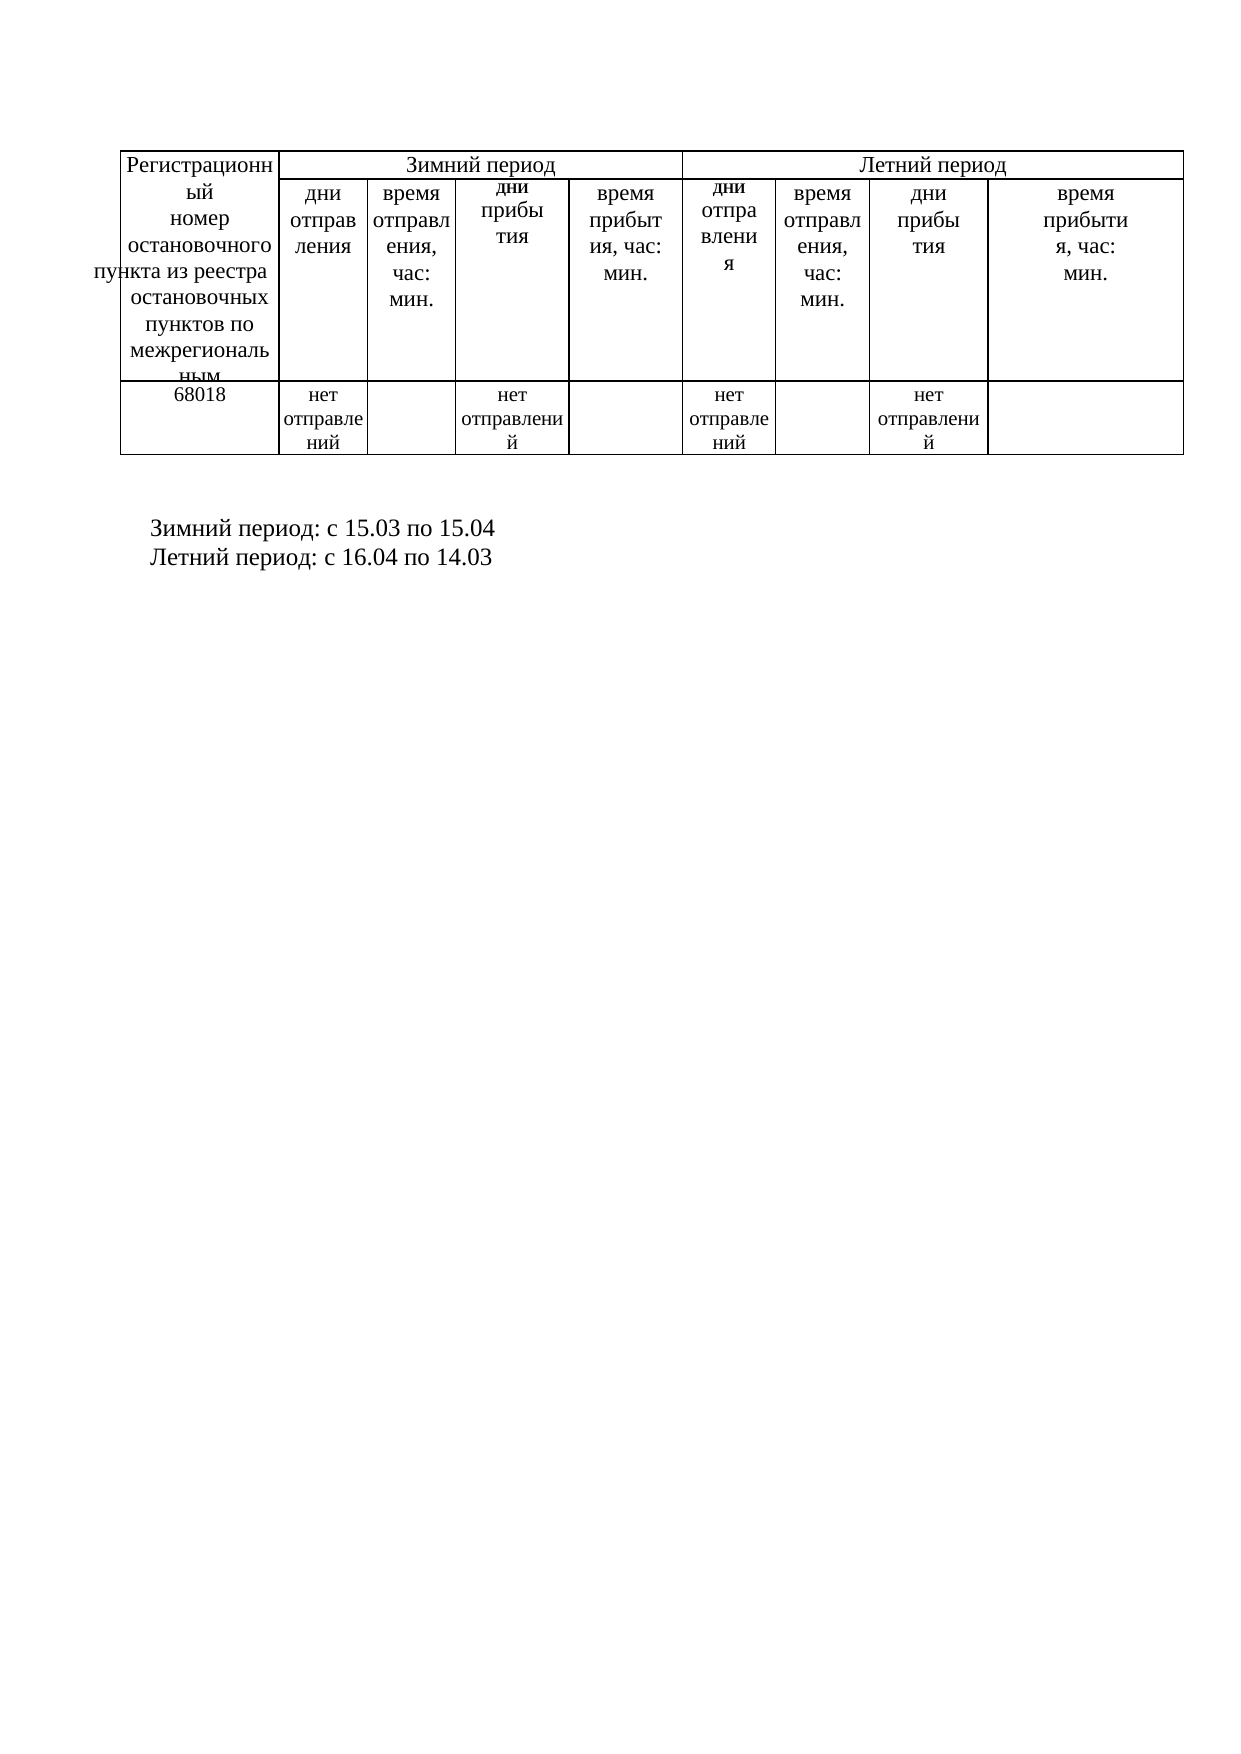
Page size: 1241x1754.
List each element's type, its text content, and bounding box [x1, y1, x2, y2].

table_cell нет отправлений [280, 382, 367, 454]
table_cell [776, 382, 869, 454]
table_cell [368, 382, 455, 454]
table_cell время прибыти я, час: мин. [989, 180, 1183, 380]
table_cell дни прибы тия [870, 180, 987, 380]
table_cell время прибыт ия, час: мин. [570, 180, 682, 380]
table_cell [989, 382, 1183, 454]
table_cell ДНИ отпра влени я [683, 180, 775, 380]
table_cell нет отправлений [683, 382, 775, 454]
table_header Зимний период [280, 152, 682, 178]
table_cell нет отправлений [456, 382, 568, 454]
text Зимний период: с 15.03 по 15.04 [150, 513, 1090, 542]
table_cell время отправл ения, час: мин. [776, 180, 869, 380]
table_cell 68018 [121, 382, 278, 454]
table_cell ДНИ прибы тия [456, 180, 568, 380]
text Летний период: с 16.04 по 14.03 [150, 542, 1090, 570]
table_header Летний период [683, 152, 1183, 178]
table_cell [570, 382, 682, 454]
table_cell дни отправ ления [280, 180, 367, 380]
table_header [121, 152, 278, 380]
table_cell нет отправлений [870, 382, 987, 454]
table_cell время отправл ения, час: мин. [368, 180, 455, 380]
